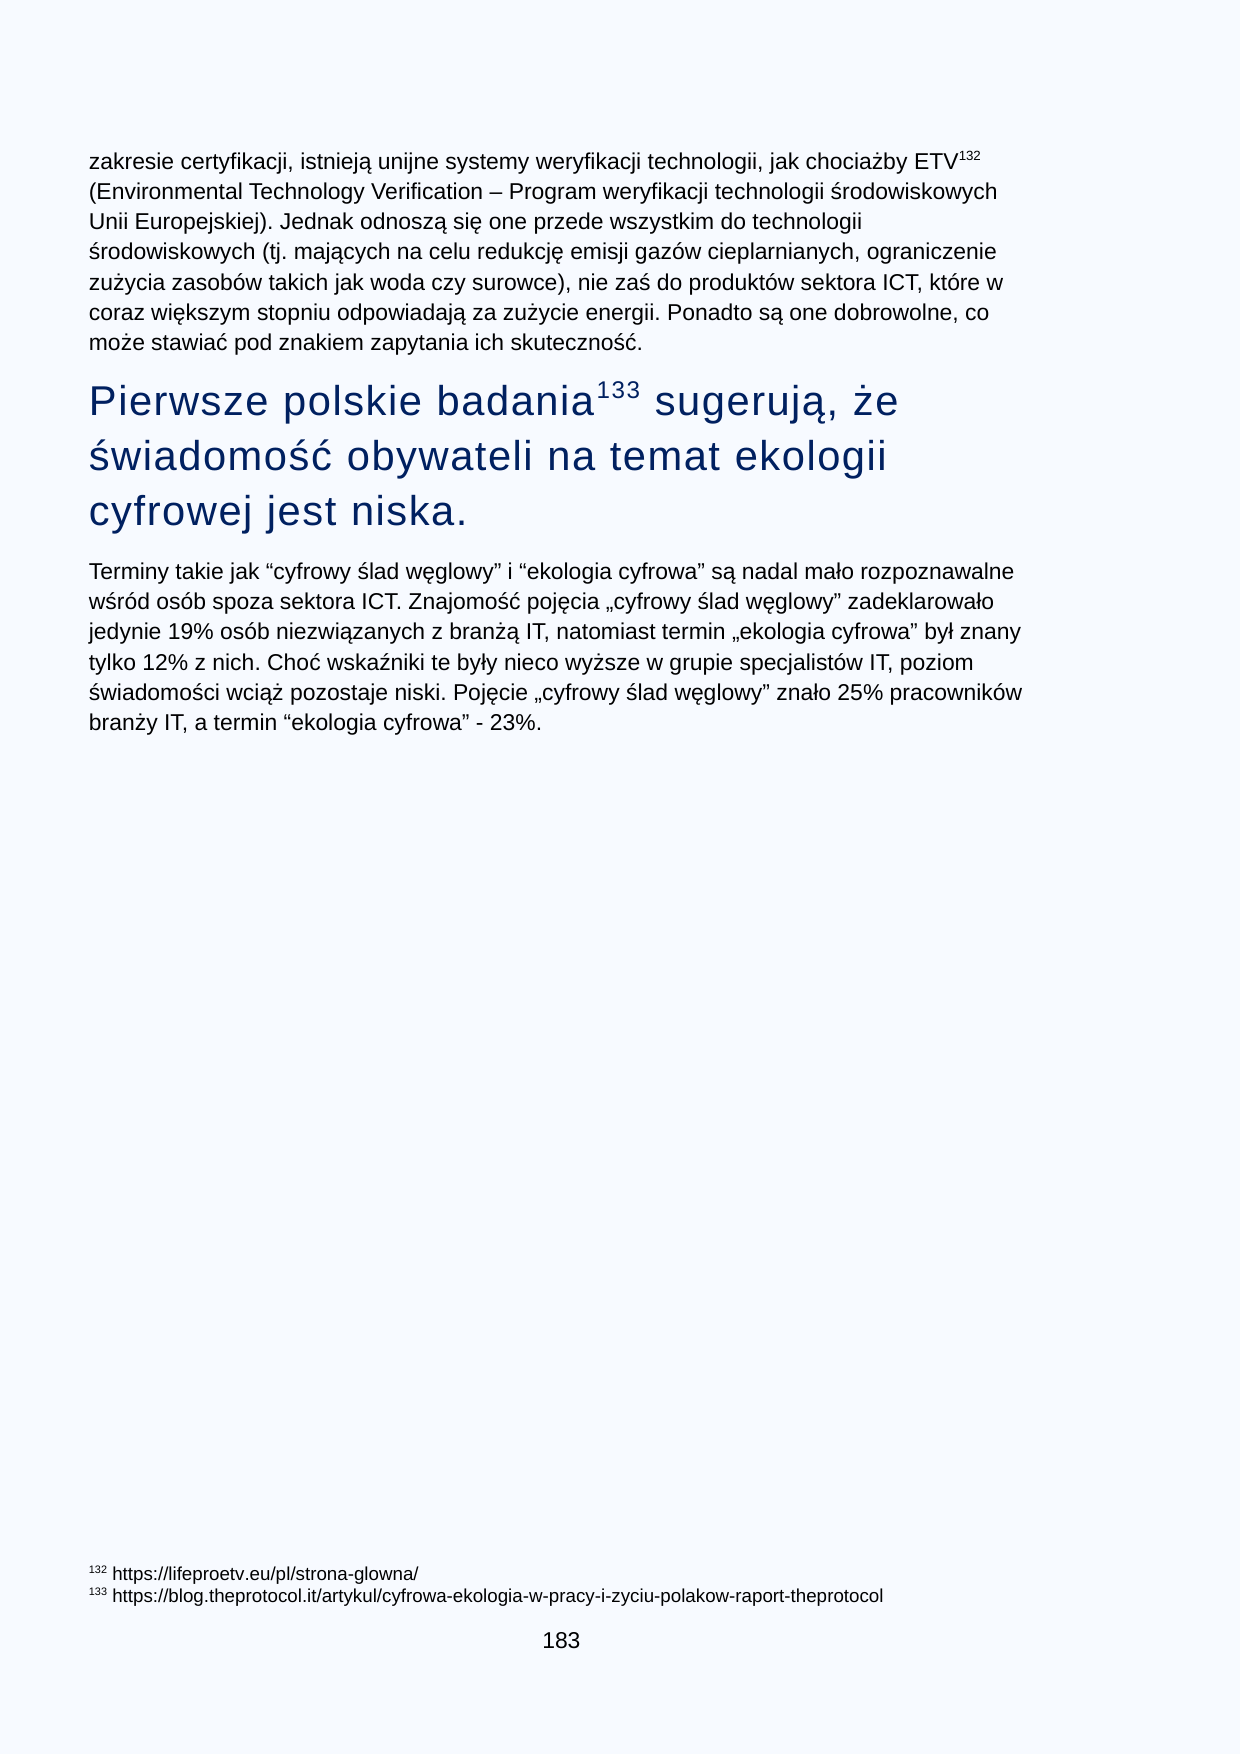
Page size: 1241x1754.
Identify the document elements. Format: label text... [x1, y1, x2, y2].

subtitle Pierwsze polskie badania sugerują, że świadomość obywateli na temat ekologii cyfrowej jest niska. [89, 376, 1033, 534]
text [89, 148, 1033, 355]
text Terminy takie jak “cyfrowy ślad węglowy” i “ekologia cyfrowa” są nadal mało rozpoznawalne wśród osób spoza sektora ICT. Znajomość pojęcia „cyfrowy ślad węglowy” zadeklarowało jedynie 19% osób niezwiązanych z branżą IT, natomiast termin „ekologia cyfrowa” był znany tylko 12% z nich. Choć wskaźniki te były nieco wyższe w grupie specjalistów IT, poziom świadomości wciąż pozostaje niski. Pojęcie „cyfrowy ślad węglowy” znało 25% pracowników branży IT, a termin “ekologia cyfrowa” - 23%. [89, 558, 1033, 735]
